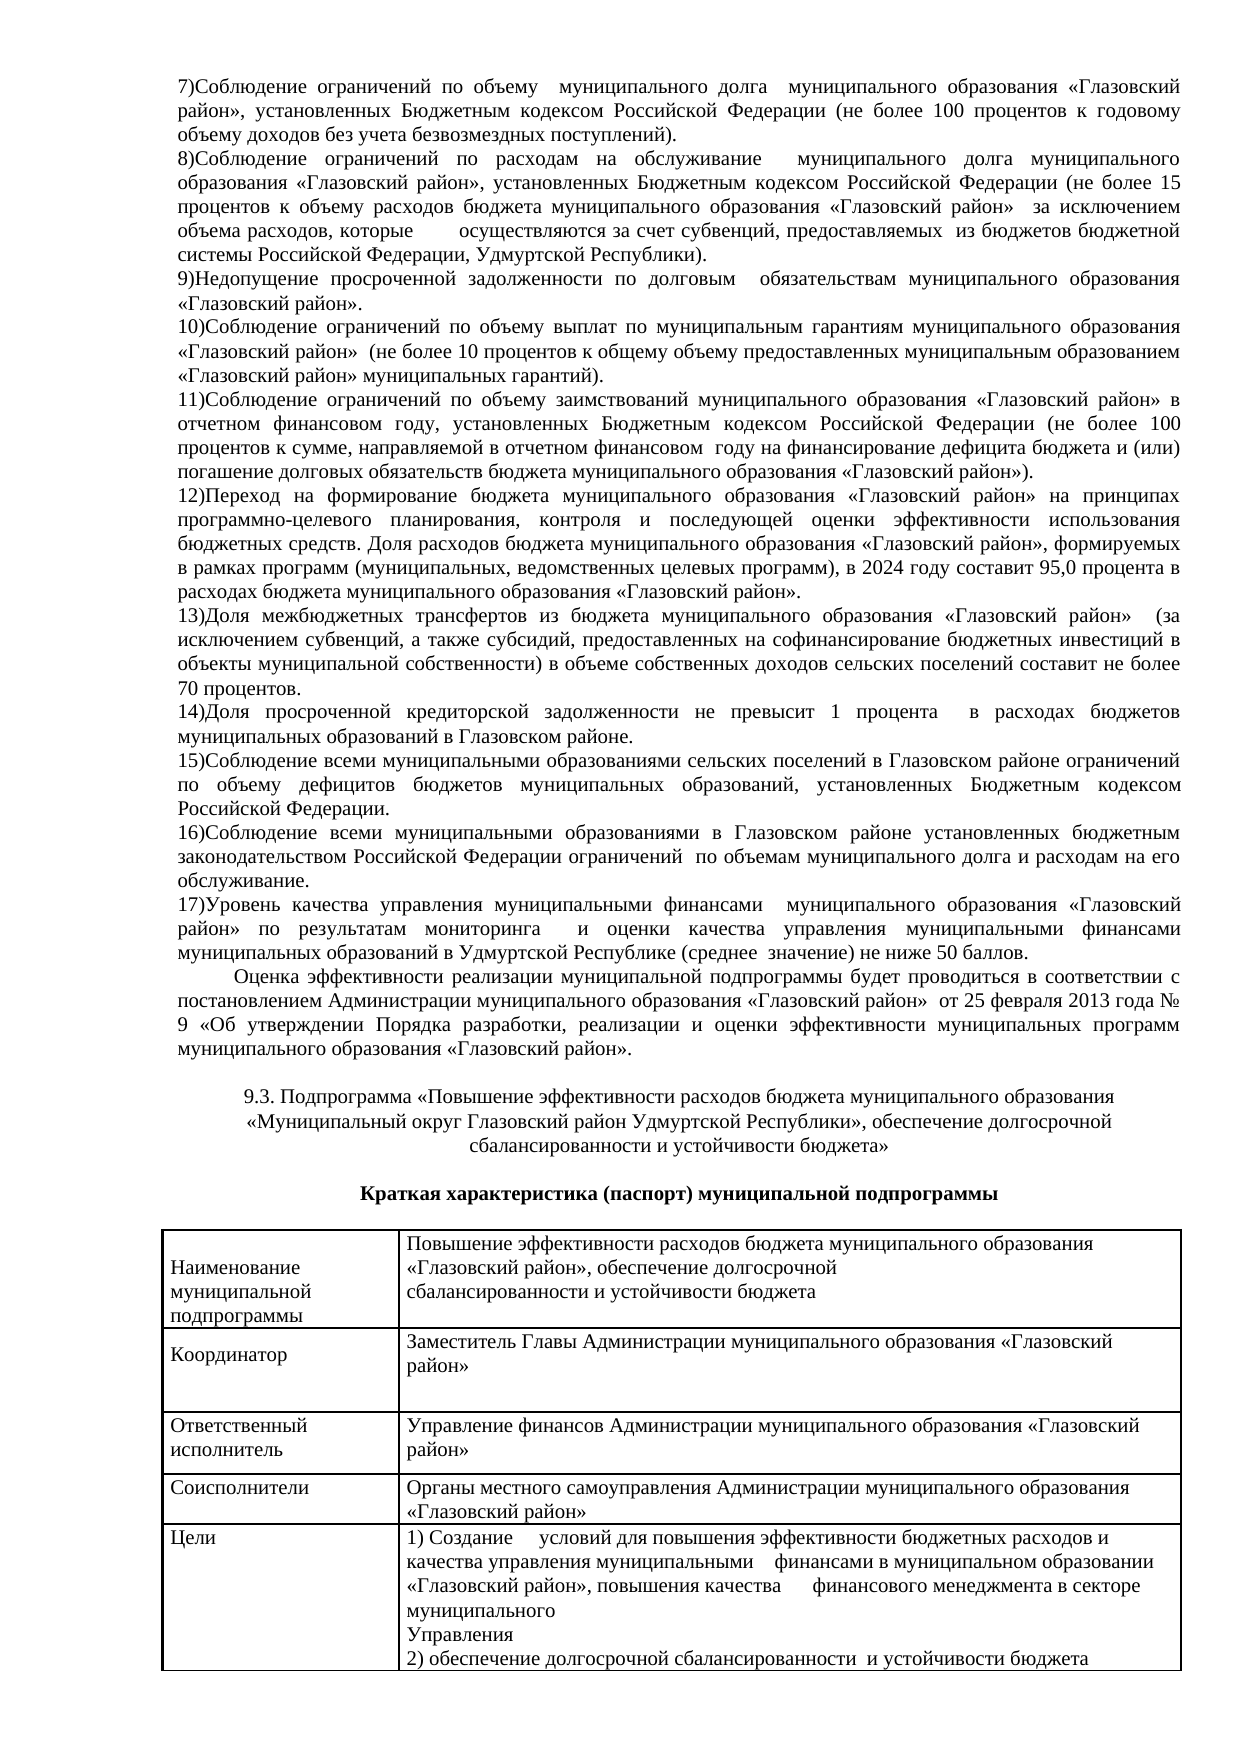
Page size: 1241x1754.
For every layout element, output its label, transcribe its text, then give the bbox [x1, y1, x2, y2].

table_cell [400, 1525, 1180, 1670]
text 8)Соблюдение ограничений по расходам на обслуживание муниципального долга муниципального образования «Глазовский район», установленных Бюджетным кодексом Российской Федерации (не более 15 процентов к объему расходов бюджета муниципального образования «Глазовский район» за исключением объема расходов, которые осуществляются за счет субвенций, предоставляемых из бюджетов бюджетной системы Российской Федерации, Удмуртской Республики). [177, 146, 1181, 266]
text 7)Соблюдение ограничений по объему муниципального долга муниципального образования «Глазовский район», установленных Бюджетным кодексом Российской Федерации (не более 100 процентов к годовому объему доходов без учета безвозмездных поступлений). [177, 74, 1181, 146]
text 14)Доля просроченной кредиторской задолженности не превысит 1 процента в расходах бюджетов муниципальных образований в Глазовском районе. [177, 699, 1181, 748]
text 16)Соблюдение всеми муниципальными образованиями в Глазовском районе установленных бюджетным законодательством Российской Федерации ограничений по объемам муниципального долга и расходам на его обслуживание. [177, 820, 1181, 892]
table_cell Управление финансов Администрации муниципального образования «Глазовский район» [400, 1413, 1180, 1473]
text Оценка эффективности реализации муниципальной подпрограммы будет проводиться в соответствии с постановлением Администрации муниципального образования «Глазовский район» от 25 февраля 2013 года № 9 «Об утверждении Порядка разработки, реализации и оценки эффективности муниципальных программ муниципального образования «Глазовский район». [177, 964, 1181, 1060]
text 17)Уровень качества управления муниципальными финансами муниципального образования «Глазовский район» по результатам мониторинга и оценки качества управления муниципальными финансами муниципальных образований в Удмуртской Республике (среднее значение) не ниже 50 баллов. [177, 892, 1181, 964]
text 10)Соблюдение ограничений по объему выплат по муниципальным гарантиям муниципального образования «Глазовский район» (не более 10 процентов к общему объему предоставленных муниципальным образованием «Глазовский район» муниципальных гарантий). [177, 314, 1181, 387]
text 9.3. Подпрограмма «Повышение эффективности расходов бюджета муниципального образования «Муниципальный округ Глазовский район Удмуртской Республики», обеспечение долгосрочной [177, 1084, 1181, 1133]
text 9)Недопущение просроченной задолженности по долговым обязательствам муниципального образования «Глазовский район». [177, 266, 1181, 314]
text Краткая характеристика (паспорт) муниципальной подпрограммы [177, 1181, 1181, 1205]
table_cell Цели [164, 1525, 398, 1670]
table_header Наименование муниципальной подпрограммы [164, 1231, 398, 1327]
text 12)Переход на формирование бюджета муниципального образования «Глазовский район» на принципах программно-целевого планирования, контроля и последующей оценки эффективности использования бюджетных средств. Доля расходов бюджета муниципального образования «Глазовский район», формируемых в рамках программ (муниципальных, ведомственных целевых программ), в 2024 году составит 95,0 процента в расходах бюджета муниципального образования «Глазовский район». [177, 483, 1181, 603]
table_cell Заместитель Главы Администрации муниципального образования «Глазовский район» [400, 1329, 1180, 1411]
text 13)Доля межбюджетных трансфертов из бюджета муниципального образования «Глазовский район» (за исключением субвенций, а также субсидий, предоставленных на софинансирование бюджетных инвестиций в объекты муниципальной собственности) в объеме собственных доходов сельских поселений составит не более 70 процентов. [177, 603, 1181, 699]
table_cell Координатор [164, 1329, 398, 1411]
table_cell Соисполнители [164, 1475, 398, 1523]
text 15)Соблюдение всеми муниципальными образованиями сельских поселений в Глазовском районе ограничений по объему дефицитов бюджетов муниципальных образований, установленных Бюджетным кодексом Российской Федерации. [177, 748, 1181, 820]
text сбалансированности и устойчивости бюджета» [177, 1133, 1181, 1157]
table_cell Ответственный исполнитель [164, 1413, 398, 1473]
table_header Повышение эффективности расходов бюджета муниципального образования «Глазовский район», обеспечение долгосрочной сбалансированности и устойчивости бюджета [400, 1231, 1180, 1327]
table_cell Органы местного самоуправления Администрации муниципального образования «Глазовский район» [400, 1475, 1180, 1523]
text 11)Соблюдение ограничений по объему заимствований муниципального образования «Глазовский район» в отчетном финансовом году, установленных Бюджетным кодексом Российской Федерации (не более 100 процентов к сумме, направляемой в отчетном финансовом году на финансирование дефицита бюджета и (или) погашение долговых обязательств бюджета муниципального образования «Глазовский район»). [177, 387, 1181, 483]
